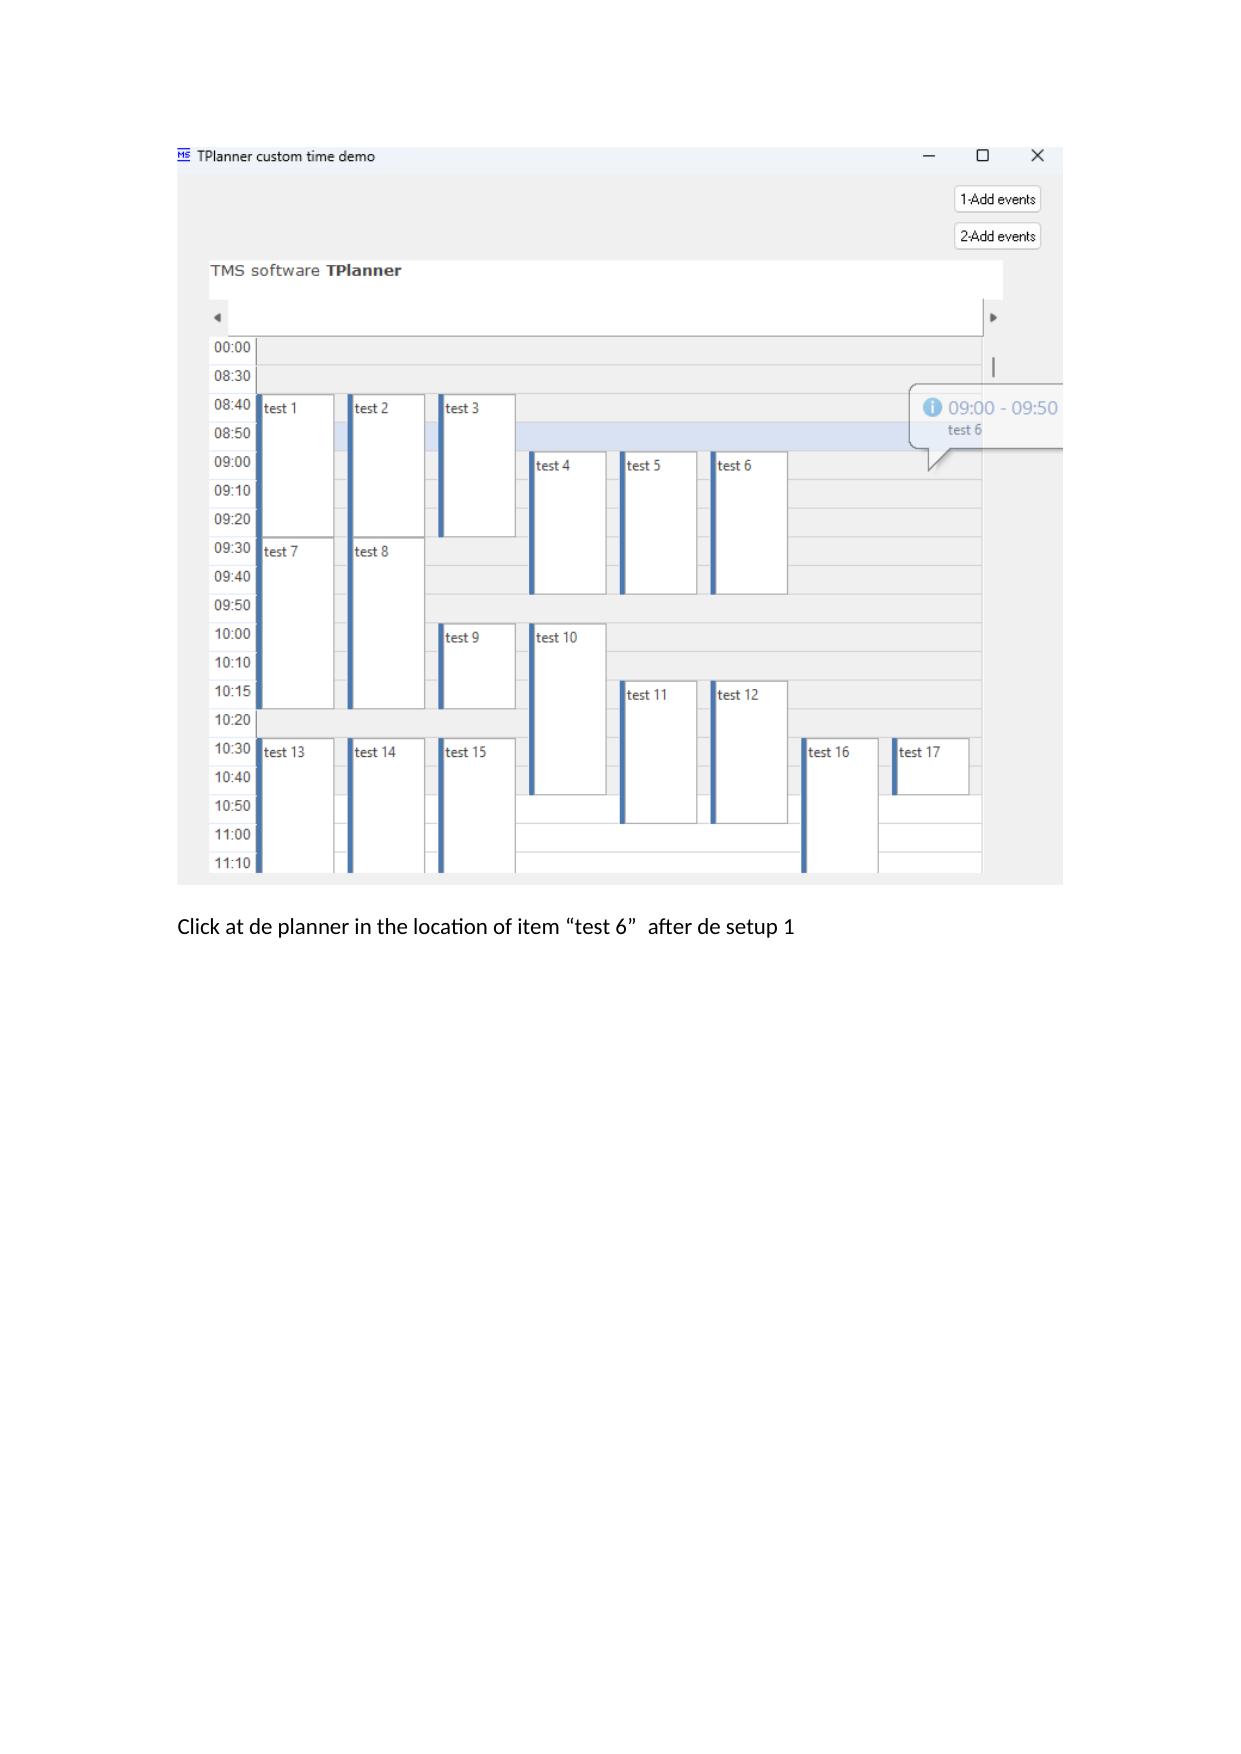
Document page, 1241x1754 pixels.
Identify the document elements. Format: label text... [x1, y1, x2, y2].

picture [177, 147, 1063, 885]
text Click at de planner in the location of item “test 6” after de setup 1 [177, 912, 1063, 940]
